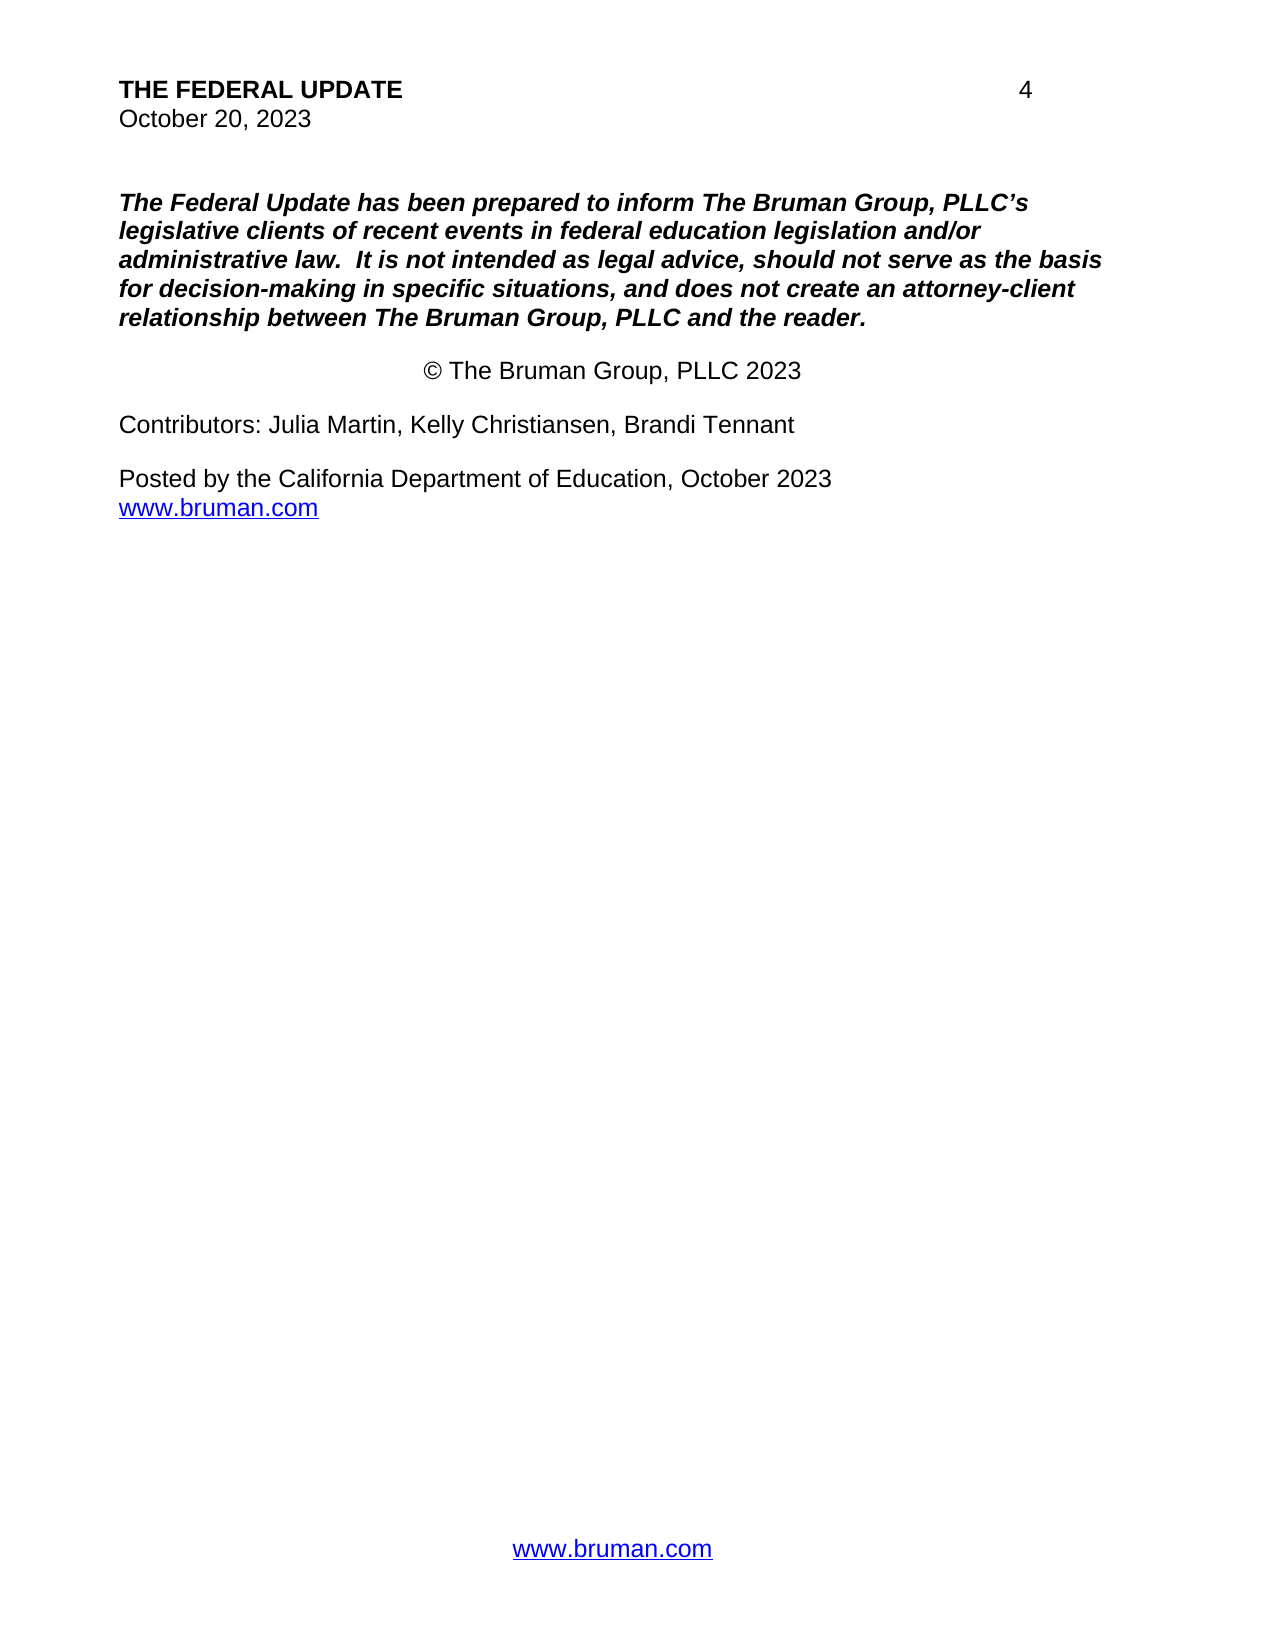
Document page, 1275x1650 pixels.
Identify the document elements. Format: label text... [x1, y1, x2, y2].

text Posted by the California Department of Education, October 2023 www.bruman.com [118, 464, 1106, 521]
text Contributors: Julia Martin, Kelly Christiansen, Brandi Tennant [118, 410, 1106, 439]
text © The Bruman Group, PLLC 2023 [118, 356, 1106, 385]
text The Federal Update has been prepared to inform The Bruman Group, PLLC’s legislative clients of recent events in federal education legislation and/or administrative law. It is not intended as legal advice, should not serve as the basis for decision-making in specific situations, and does not create an attorney-client relationship between The Bruman Group, PLLC and the reader. [118, 187, 1106, 331]
